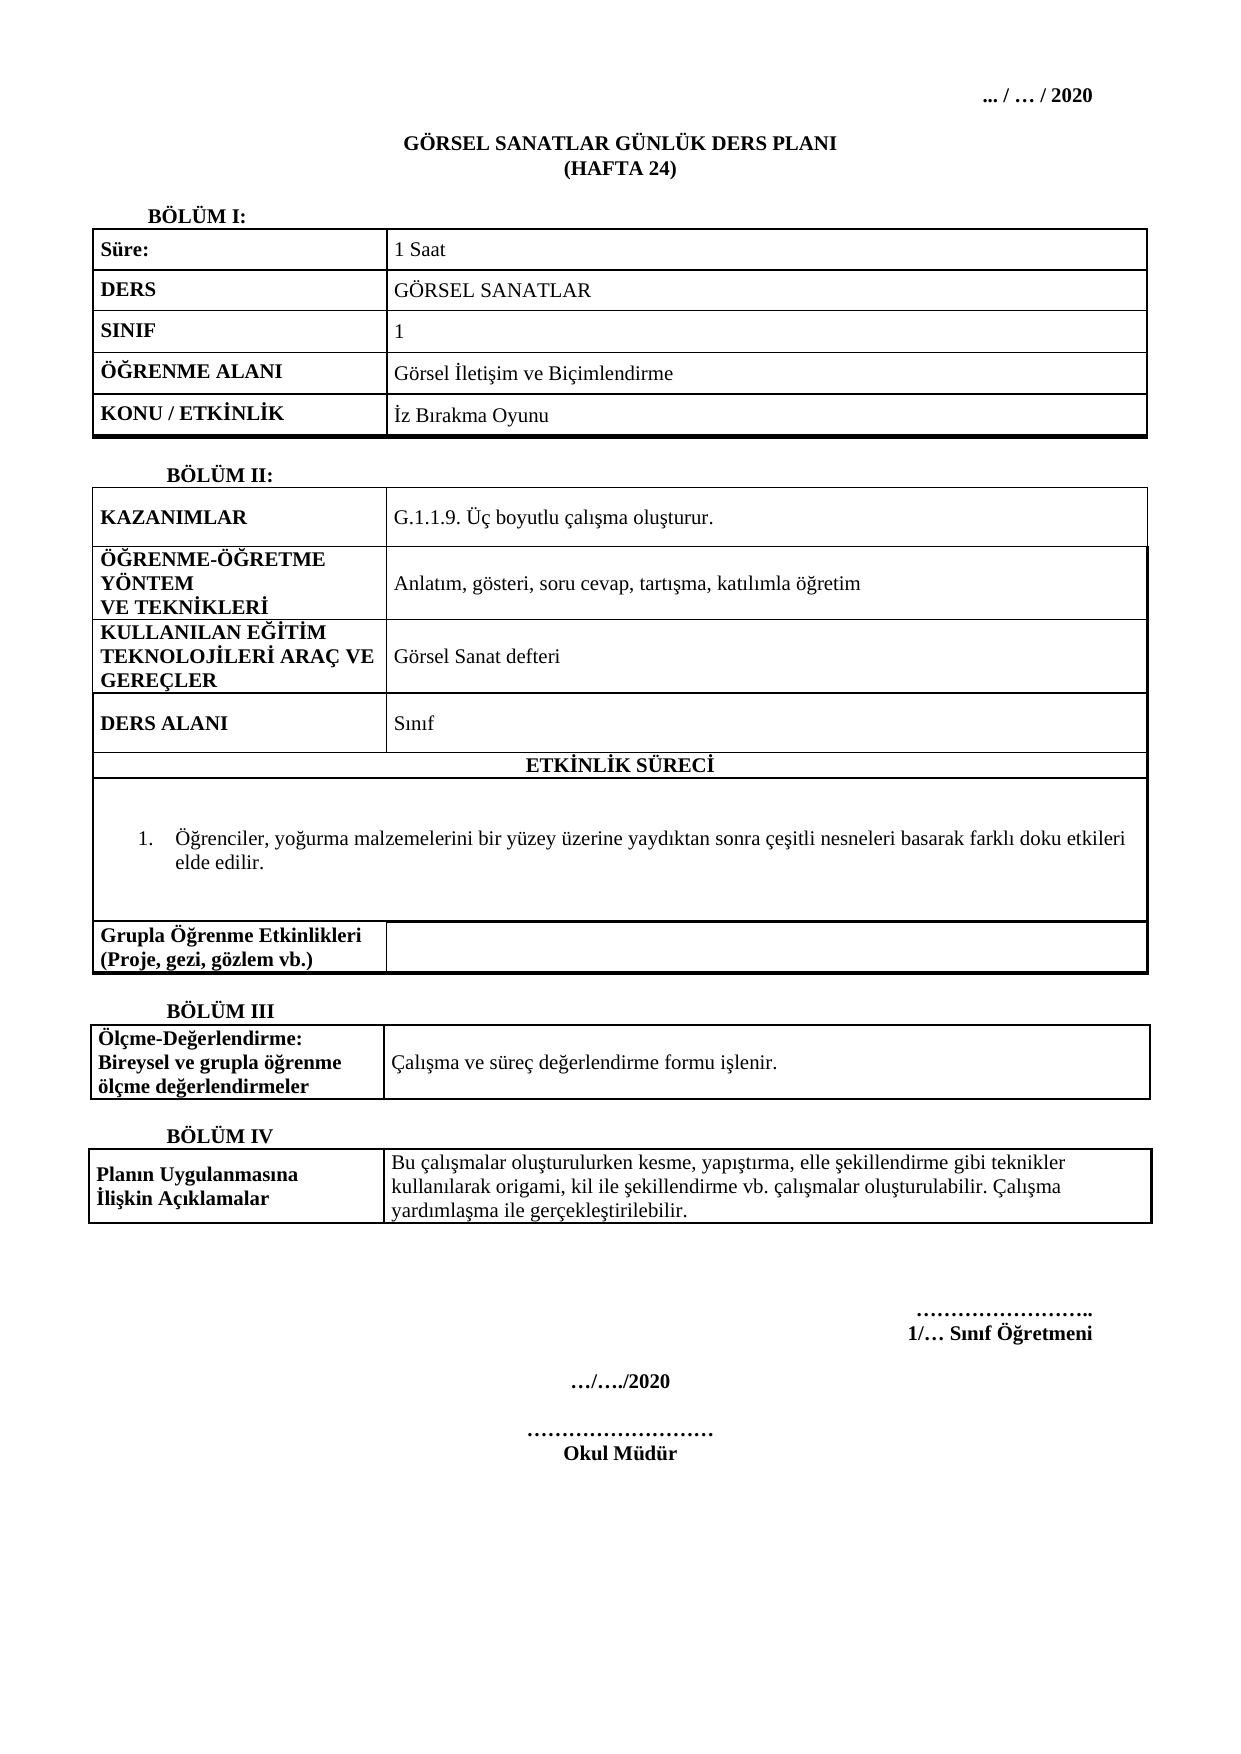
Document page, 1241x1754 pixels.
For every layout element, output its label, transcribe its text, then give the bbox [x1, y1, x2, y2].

text BÖLÜM I: [148, 203, 1093, 228]
table_cell Anlatım, gösteri, soru cevap, tartışma, katılımla öğretim [387, 547, 1146, 619]
table_cell DERS ALANI [94, 694, 386, 752]
table_header KAZANIMLAR [93, 488, 386, 546]
table_cell KONU / ETKİNLİK [94, 395, 386, 434]
table_header Çalışma ve süreç değerlendirme formu işlenir. [385, 1026, 1149, 1098]
table_cell [387, 923, 1146, 971]
table_cell ETKİNLİK SÜRECİ [94, 753, 1146, 777]
text BÖLÜM II: [148, 463, 1093, 487]
table_cell GÖRSEL SANATLAR [388, 271, 1146, 310]
text …………………….. [148, 1296, 1093, 1321]
table_cell Öğrenciler, yoğurma malzemelerini bir yüzey üzerine yaydıktan sonra çeşitli nesneleri basarak farklı doku etkileri elde edilir. [94, 779, 1146, 920]
text (HAFTA 24) [148, 155, 1093, 179]
table_cell Sınıf [387, 694, 1146, 752]
text 1/… Sınıf Öğretmeni [148, 1321, 1093, 1344]
text GÖRSEL SANATLAR GÜNLÜK DERS PLANI [148, 131, 1093, 155]
subtitle BÖLÜM III [148, 999, 1093, 1023]
table_cell KULLANILAN EĞİTİM TEKNOLOJİLERİ ARAÇ VE GEREÇLER [93, 620, 386, 692]
text ... / … / 2020 [148, 83, 1093, 107]
table_cell ÖĞRENME ALANI [94, 353, 386, 393]
table_header Süre: [94, 230, 386, 269]
table_header 1 Saat [388, 230, 1146, 269]
table_header Ölçme-Değerlendirme: Bireysel ve grupla öğrenme ölçme değerlendirmeler [92, 1026, 383, 1098]
text …/…./2020 [148, 1369, 1093, 1393]
table_cell SINIF [94, 311, 386, 352]
table_cell 1 [388, 311, 1146, 352]
text Okul Müdür [148, 1441, 1093, 1465]
table_header Bu çalışmalar oluşturulurken kesme, yapıştırma, elle şekillendirme gibi teknikler kullanılarak origami, kil ile şekillendirme vb. çalışmalar oluşturulabilir. Çalışma yardımlaşma ile gerçekleştirilebilir. [385, 1150, 1150, 1222]
table_header G.1.1.9. Üç boyutlu çalışma oluşturur. [387, 488, 1147, 546]
table_header Planın Uygulanmasına İlişkin Açıklamalar [90, 1150, 383, 1222]
text ……………………… [148, 1417, 1093, 1441]
table_cell Grupla Öğrenme Etkinlikleri (Proje, gezi, gözlem vb.) [94, 922, 386, 971]
table_cell DERS [94, 271, 386, 310]
table_cell Görsel Sanat defteri [387, 620, 1146, 692]
subtitle BÖLÜM IV [148, 1124, 1093, 1148]
table_cell Görsel İletişim ve Biçimlendirme [388, 353, 1146, 393]
table_cell ÖĞRENME-ÖĞRETME YÖNTEM VE TEKNİKLERİ [93, 547, 386, 619]
table_cell İz Bırakma Oyunu [388, 395, 1146, 434]
